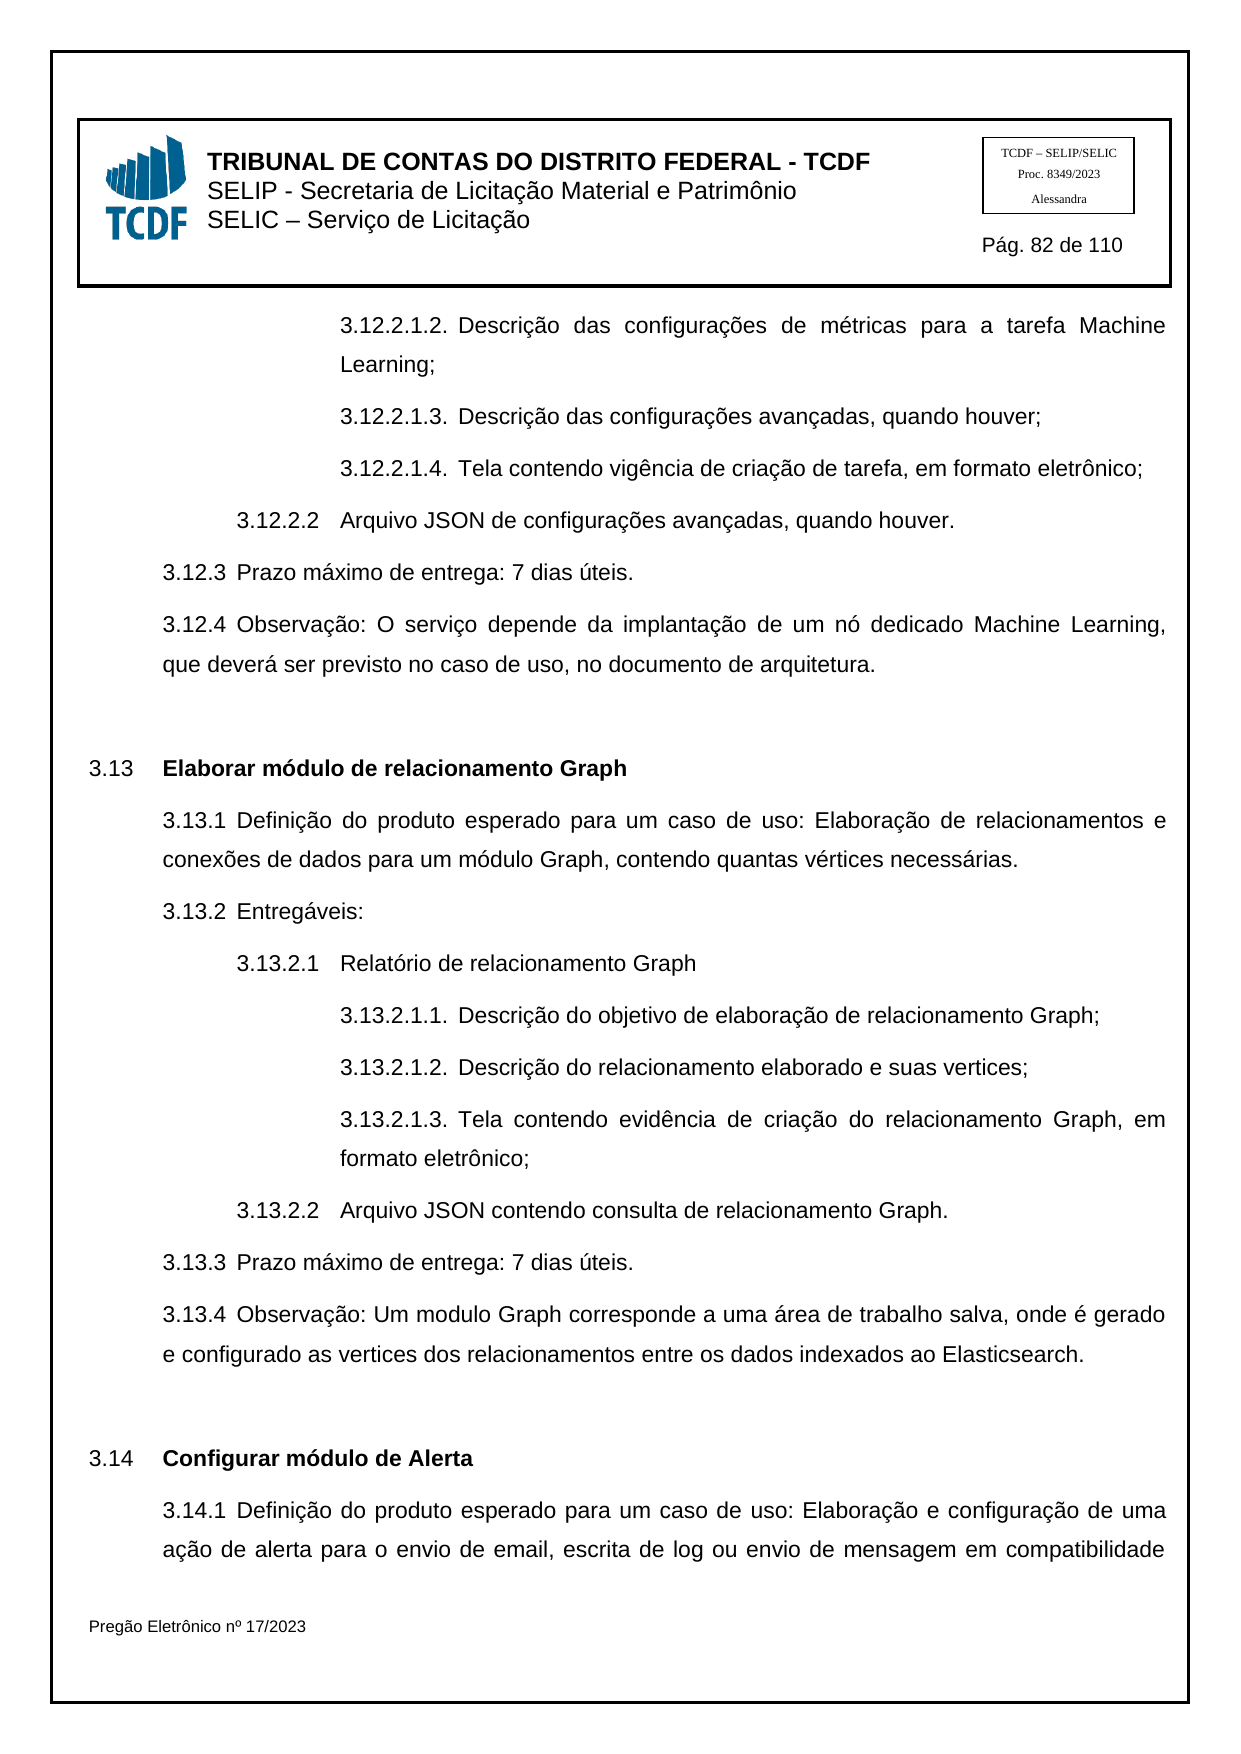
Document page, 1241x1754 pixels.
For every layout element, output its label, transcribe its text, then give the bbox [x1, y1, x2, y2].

text 3.13.2.1.2. Descrição do relacionamento elaborado e suas vertices; [340, 1054, 1167, 1080]
text 3.13.2.1.1. Descrição do objetivo de elaboração de relacionamento Graph; [340, 1002, 1167, 1028]
text 3.13.4 Observação: Um modulo Graph corresponde a uma área de trabalho salva, onde é gerado e configurado as vertices dos relacionamentos entre os dados indexados ao Elasticsearch. [162, 1301, 1167, 1367]
text 3.13.3 Prazo máximo de entrega: 7 dias úteis. [162, 1249, 1167, 1276]
picture [91, 132, 201, 242]
text 3.13.2.2 Arquivo JSON contendo consulta de relacionamento Graph. [236, 1197, 1167, 1224]
text 3.14 Conﬁgurar módulo de Alerta [89, 1445, 1167, 1471]
text 3.12.3 Prazo máximo de entrega: 7 dias úteis. [162, 559, 1167, 586]
text 3.12.2.2 Arquivo JSON de configurações avançadas, quando houver. [236, 507, 1167, 533]
text 3.13.1 Definição do produto esperado para um caso de uso: Elaboração de relacionamentos e conexões de dados para um módulo Graph, contendo quantas vértices necessárias. [162, 807, 1167, 872]
text 3.12.2.1.2. Descrição das configurações de métricas para a tarefa Machine Learning; [340, 312, 1167, 378]
text 3.12.2.1.3. Descrição das configurações avançadas, quando houver; [340, 403, 1167, 429]
text 3.13 Elaborar módulo de relacionamento Graph [89, 754, 1167, 781]
text 3.12.2.1.4. Tela contendo vigência de criação de tarefa, em formato eletrônico; [340, 455, 1167, 482]
text 3.13.2.1.3. Tela contendo evidência de criação do relacionamento Graph, em formato eletrônico; [340, 1106, 1167, 1172]
text 3.13.2 Entregáveis: [162, 898, 1167, 924]
text 3.12.4 Observação: O serviço depende da implantação de um nó dedicado Machine Learning, que deverá ser previsto no caso de uso, no documento de arquitetura. [162, 611, 1167, 677]
text 3.13.2.1 Relatório de relacionamento Graph [236, 950, 1167, 976]
